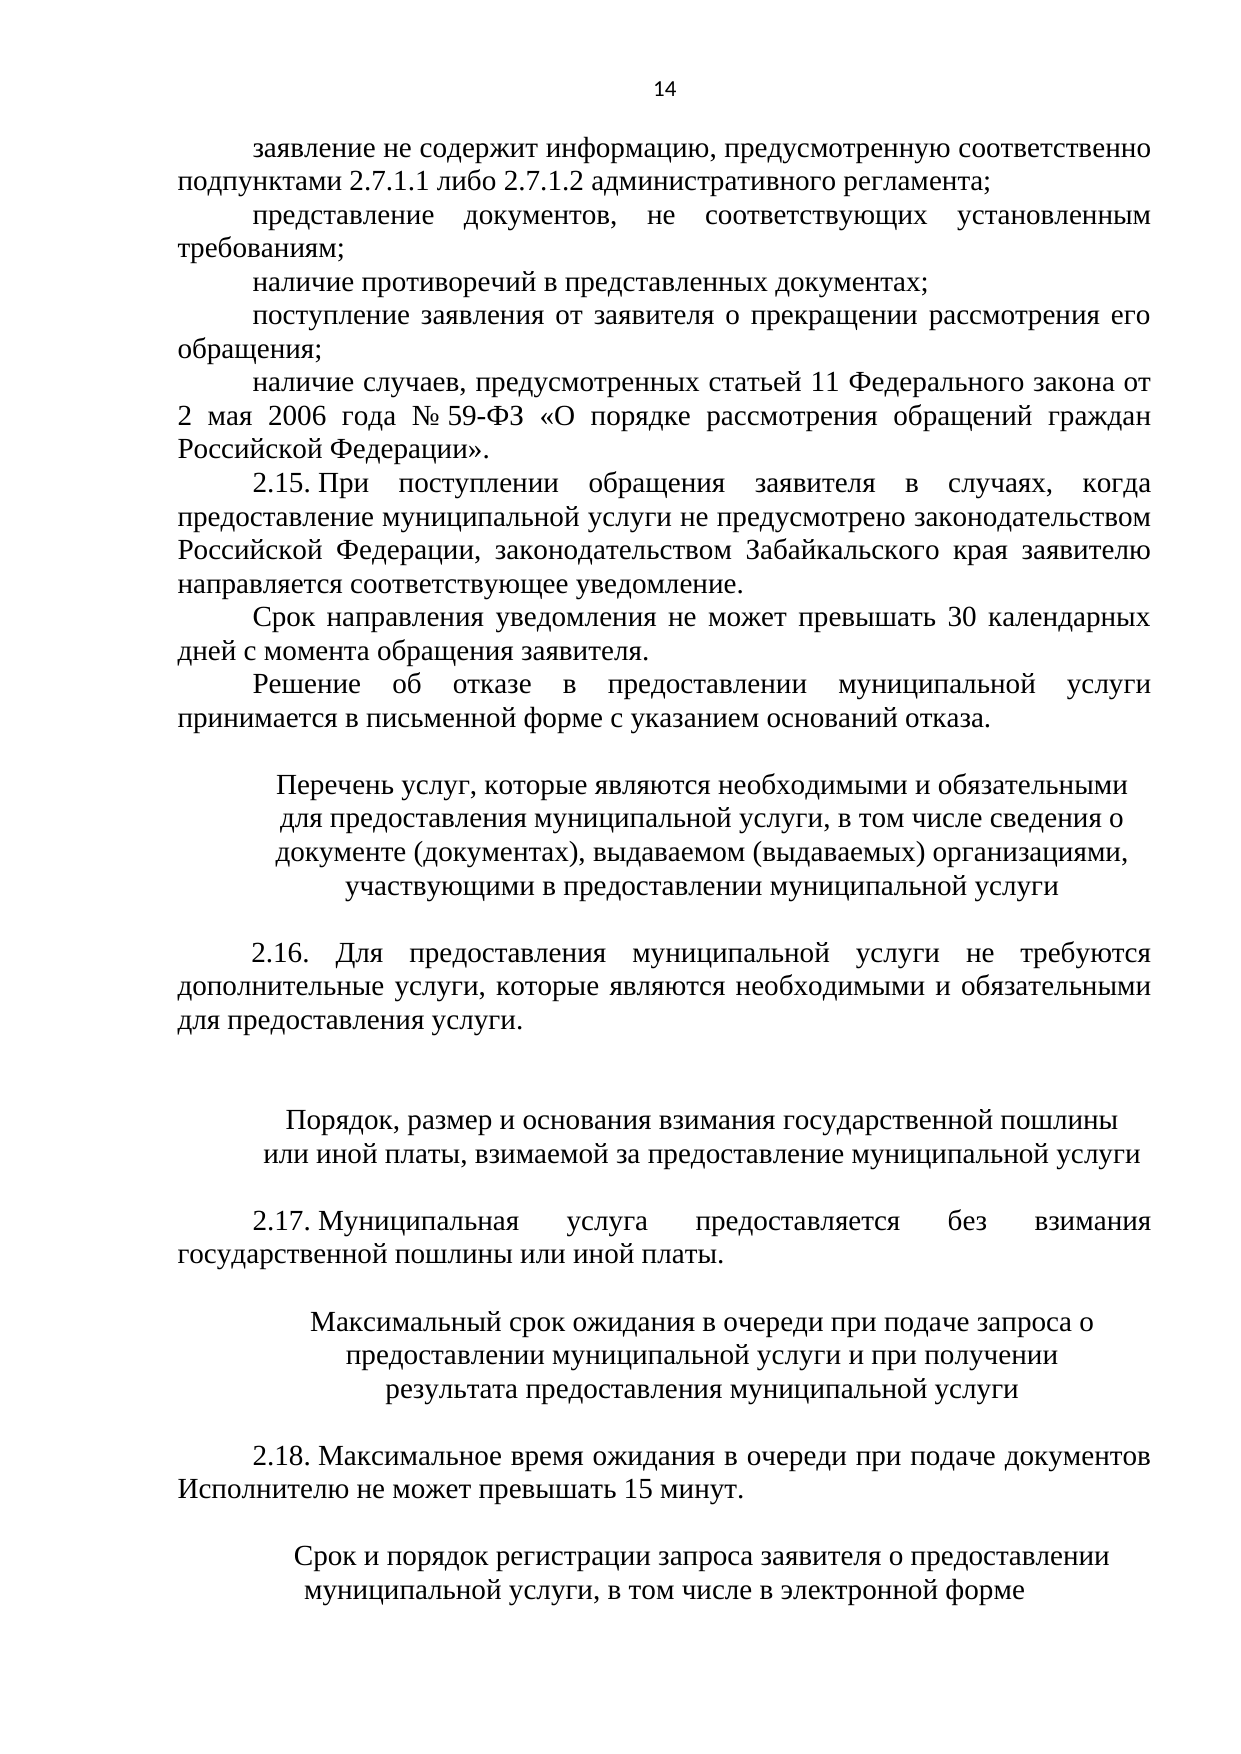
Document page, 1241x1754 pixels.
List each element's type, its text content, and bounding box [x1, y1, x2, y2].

text Порядок, размер и основания взимания государственной пошлины [177, 1102, 1152, 1136]
text участвующими в предоставлении муниципальной услуги [177, 868, 1152, 901]
text 2.18. Максимальное время ожидания в очереди при подаче документов Исполнителю не может превышать 15 минут. [177, 1438, 1152, 1505]
text Срок и порядок регистрации запроса заявителя о предоставлении муниципальной услуги, в том числе в электронной форме [177, 1538, 1152, 1606]
text документе (документах), выдаваемом (выдаваемых) организациями, [177, 834, 1152, 868]
text наличие противоречий в представленных документах; [177, 264, 1152, 297]
text или иной платы, взимаемой за предоставление муниципальной услуги [177, 1136, 1152, 1169]
text 2.15. При поступлении обращения заявителя в случаях, когда предоставление муниципальной услуги не предусмотрено законодательством Российской Федерации, законодательством Забайкальского края заявителю направляется соответствующее уведомление. [177, 465, 1152, 599]
text 2.17. Муниципальная услуга предоставляется без взимания государственной пошлины или иной платы. [177, 1203, 1152, 1270]
text наличие случаев, предусмотренных статьей 11 Федерального закона от 2 мая 2006 года № 59-ФЗ «О порядке рассмотрения обращений граждан Российской Федерации». [177, 364, 1152, 465]
text Решение об отказе в предоставлении муниципальной услуги принимается в письменной форме с указанием оснований отказа. [177, 666, 1152, 733]
text предоставлении муниципальной услуги и при получении [177, 1337, 1152, 1371]
text 2.16. Для предоставления муниципальной услуги не требуются дополнительные услуги, которые являются необходимыми и обязательными для предоставления услуги. [177, 935, 1152, 1035]
text Максимальный срок ожидания в очереди при подаче запроса о [177, 1304, 1152, 1337]
text заявление не содержит информацию, предусмотренную соответственно подпунктами 2.7.1.1 либо 2.7.1.2 административного регламента; [177, 130, 1152, 197]
text Перечень услуг, которые являются необходимыми и обязательными [177, 767, 1152, 801]
text результата предоставления муниципальной услуги [177, 1371, 1152, 1404]
text для предоставления муниципальной услуги, в том числе сведения о [177, 801, 1152, 834]
text Срок направления уведомления не может превышать 30 календарных дней с момента обращения заявителя. [177, 599, 1152, 666]
text представление документов, не соответствующих установленным требованиям; [177, 197, 1152, 264]
text поступление заявления от заявителя о прекращении рассмотрения его обращения; [177, 297, 1152, 364]
